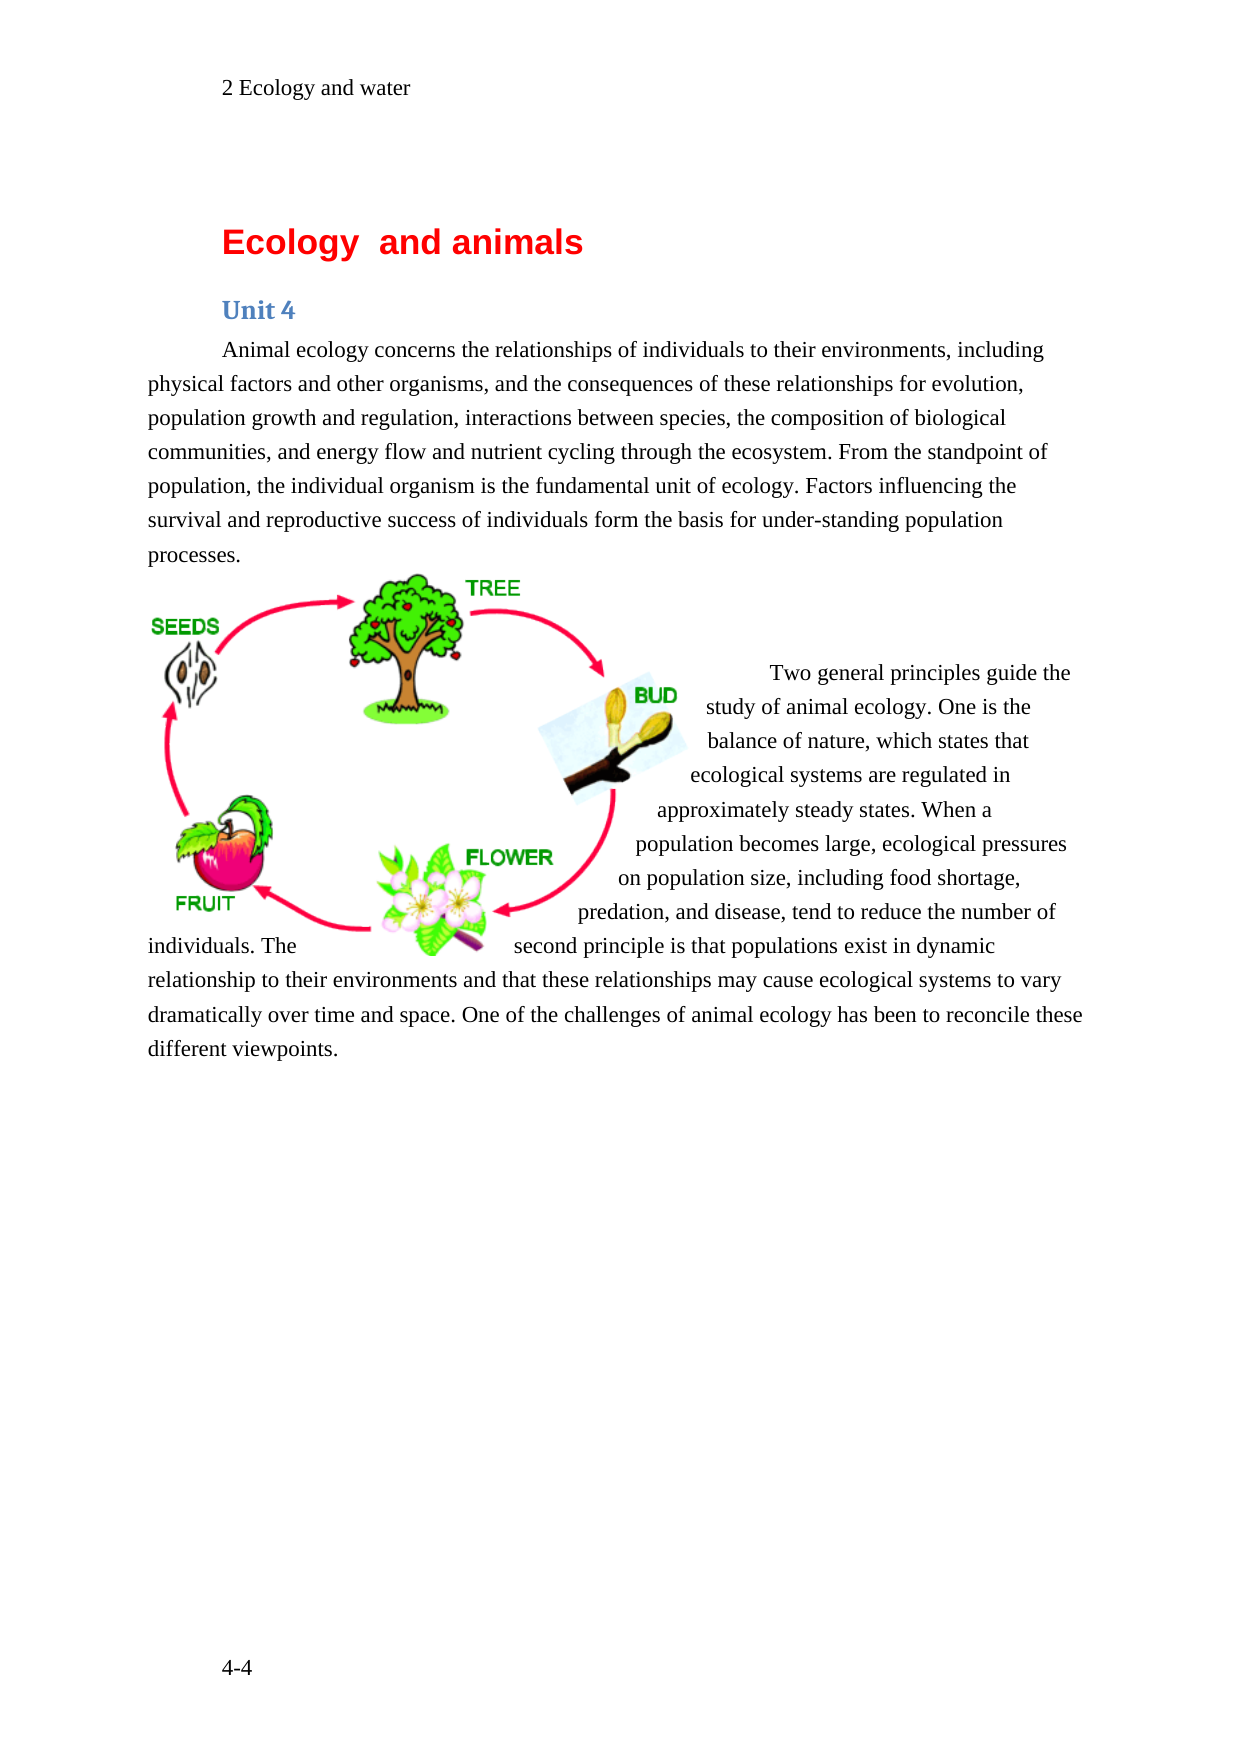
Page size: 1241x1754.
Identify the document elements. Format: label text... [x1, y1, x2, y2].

picture [151, 572, 689, 956]
text Two general principles guide the study of animal ecology. One is the balance of nature, which states that ecological systems are regulated in approximately steady states. When a population becomes large, ecological pressures on population size, including food shortage, predation, and disease, tend to reduce the number of individuals. The second principle is that populations exist in dynamic relationship to their environments and that these relationships may cause ecological systems to vary dramatically over time and space. One of the challenges of animal ecology has been to reconcile these different viewpoints. [148, 659, 1092, 1061]
subtitle Unit 4 [148, 295, 1092, 326]
subtitle Ecology and animals [148, 221, 1092, 262]
text Animal ecology concerns the relationships of individuals to their environments, including physical factors and other organisms, and the consequences of these relationships for evolution, population growth and regulation, interactions between species, the composition of biological communities, and energy flow and nutrient cycling through the ecosystem. From the standpoint of population, the individual organism is the fundamental unit of ecology. Factors influencing the survival and reproductive success of individuals form the basis for under-standing population processes. [148, 336, 1092, 567]
